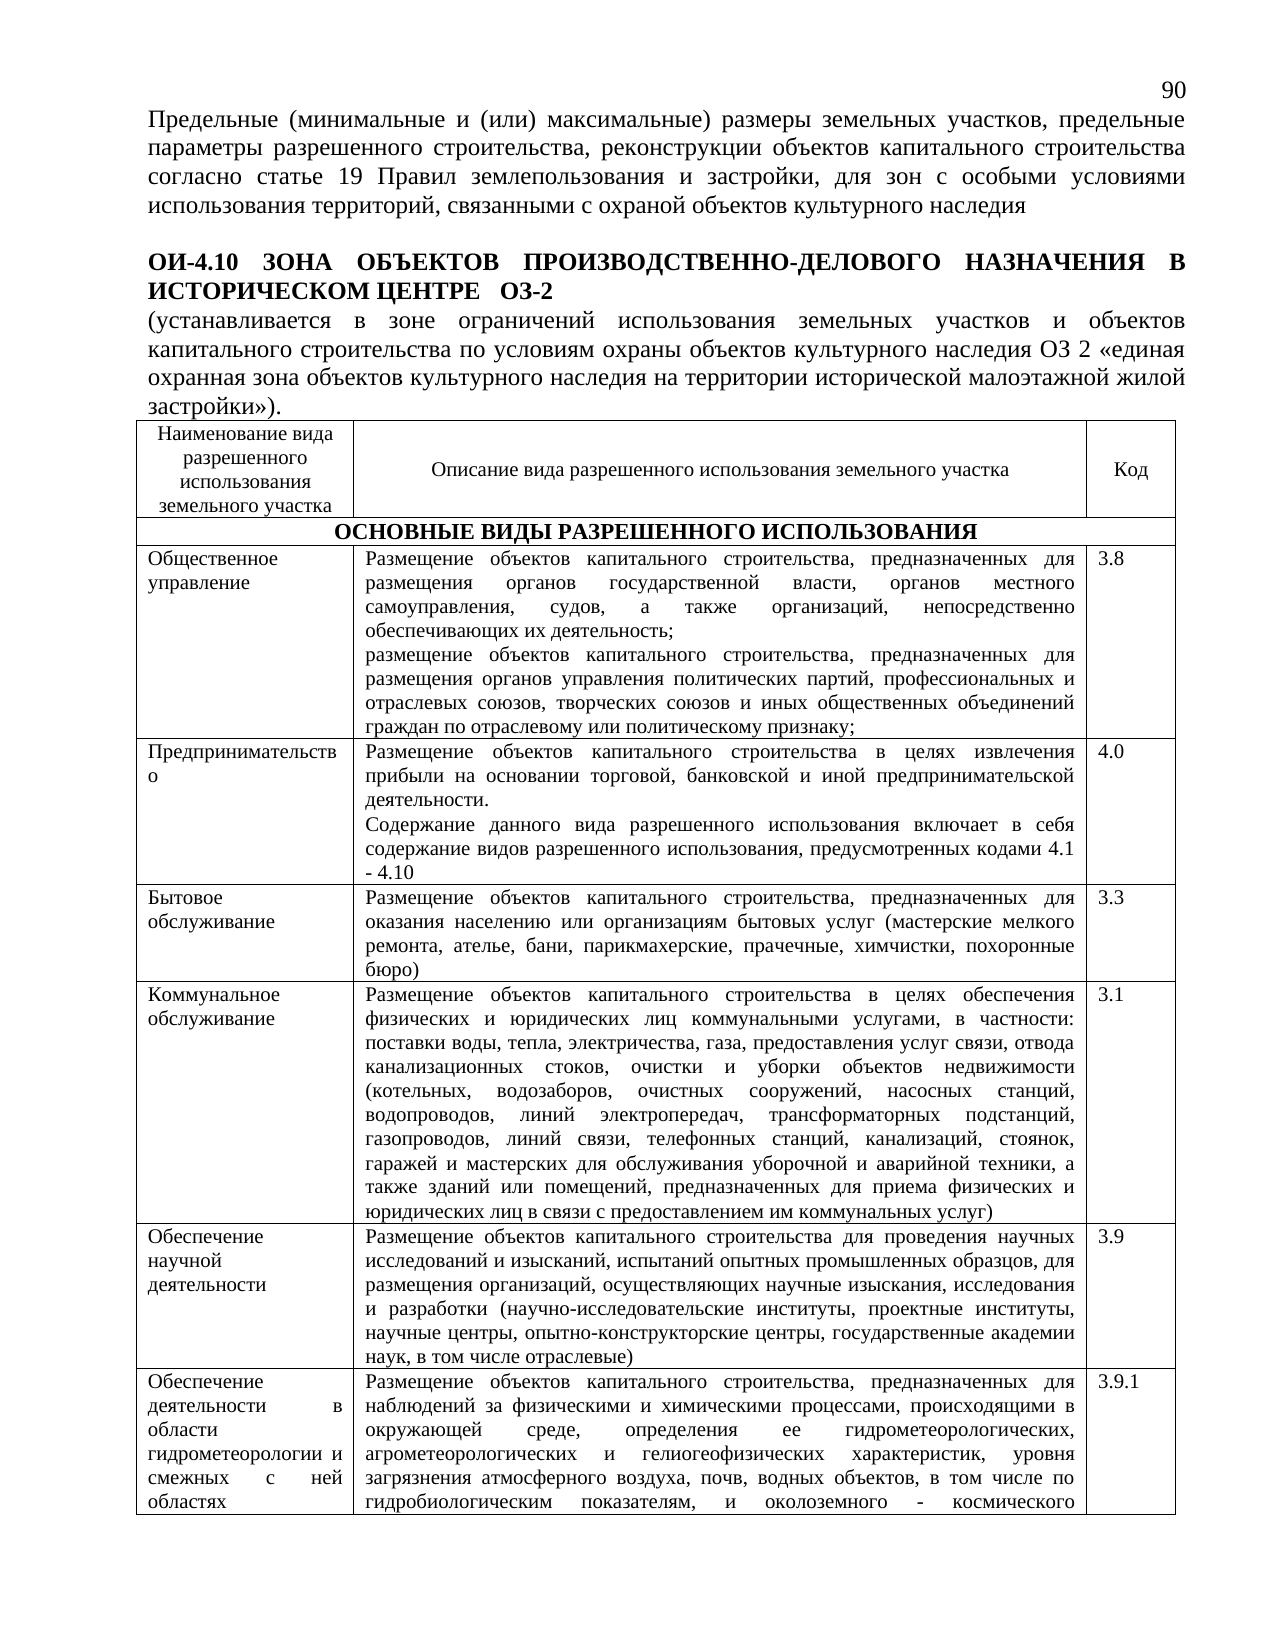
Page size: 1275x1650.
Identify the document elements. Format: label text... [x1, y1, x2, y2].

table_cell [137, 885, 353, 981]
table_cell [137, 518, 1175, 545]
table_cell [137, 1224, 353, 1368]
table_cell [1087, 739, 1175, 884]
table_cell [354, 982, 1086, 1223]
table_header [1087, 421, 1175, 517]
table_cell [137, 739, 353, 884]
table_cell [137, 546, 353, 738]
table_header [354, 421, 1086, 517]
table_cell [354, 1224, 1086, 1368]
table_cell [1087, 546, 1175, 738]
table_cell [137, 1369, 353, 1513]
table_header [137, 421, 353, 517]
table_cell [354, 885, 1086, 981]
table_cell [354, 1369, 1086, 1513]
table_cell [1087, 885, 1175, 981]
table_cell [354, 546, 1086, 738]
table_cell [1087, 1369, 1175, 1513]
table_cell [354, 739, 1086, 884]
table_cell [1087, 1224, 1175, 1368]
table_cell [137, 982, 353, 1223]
text (устанавливается в зоне ограничений использования земельных участков и объектов капитального строительства по условиям охраны объектов культурного наследия ОЗ 2 «единая охранная зона объектов культурного наследия на территории исторической малоэтажной жилой застройки»). [148, 305, 1186, 420]
text Предельные (минимальные и (или) максимальные) размеры земельных участков, предельные параметры разрешенного строительства, реконструкции объектов капитального строительства согласно статье 19 Правил землепользования и застройки, для зон с особыми условиями использования территорий, связанными с охраной объектов культурного наследия [148, 104, 1186, 219]
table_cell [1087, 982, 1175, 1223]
text ОИ-4.10 ЗОНА ОБЪЕКТОВ ПРОИЗВОДСТВЕННО-ДЕЛОВОГО НАЗНАЧЕНИЯ В ИСТОРИЧЕСКОМ ЦЕНТРЕ ОЗ-2 [148, 247, 1186, 305]
